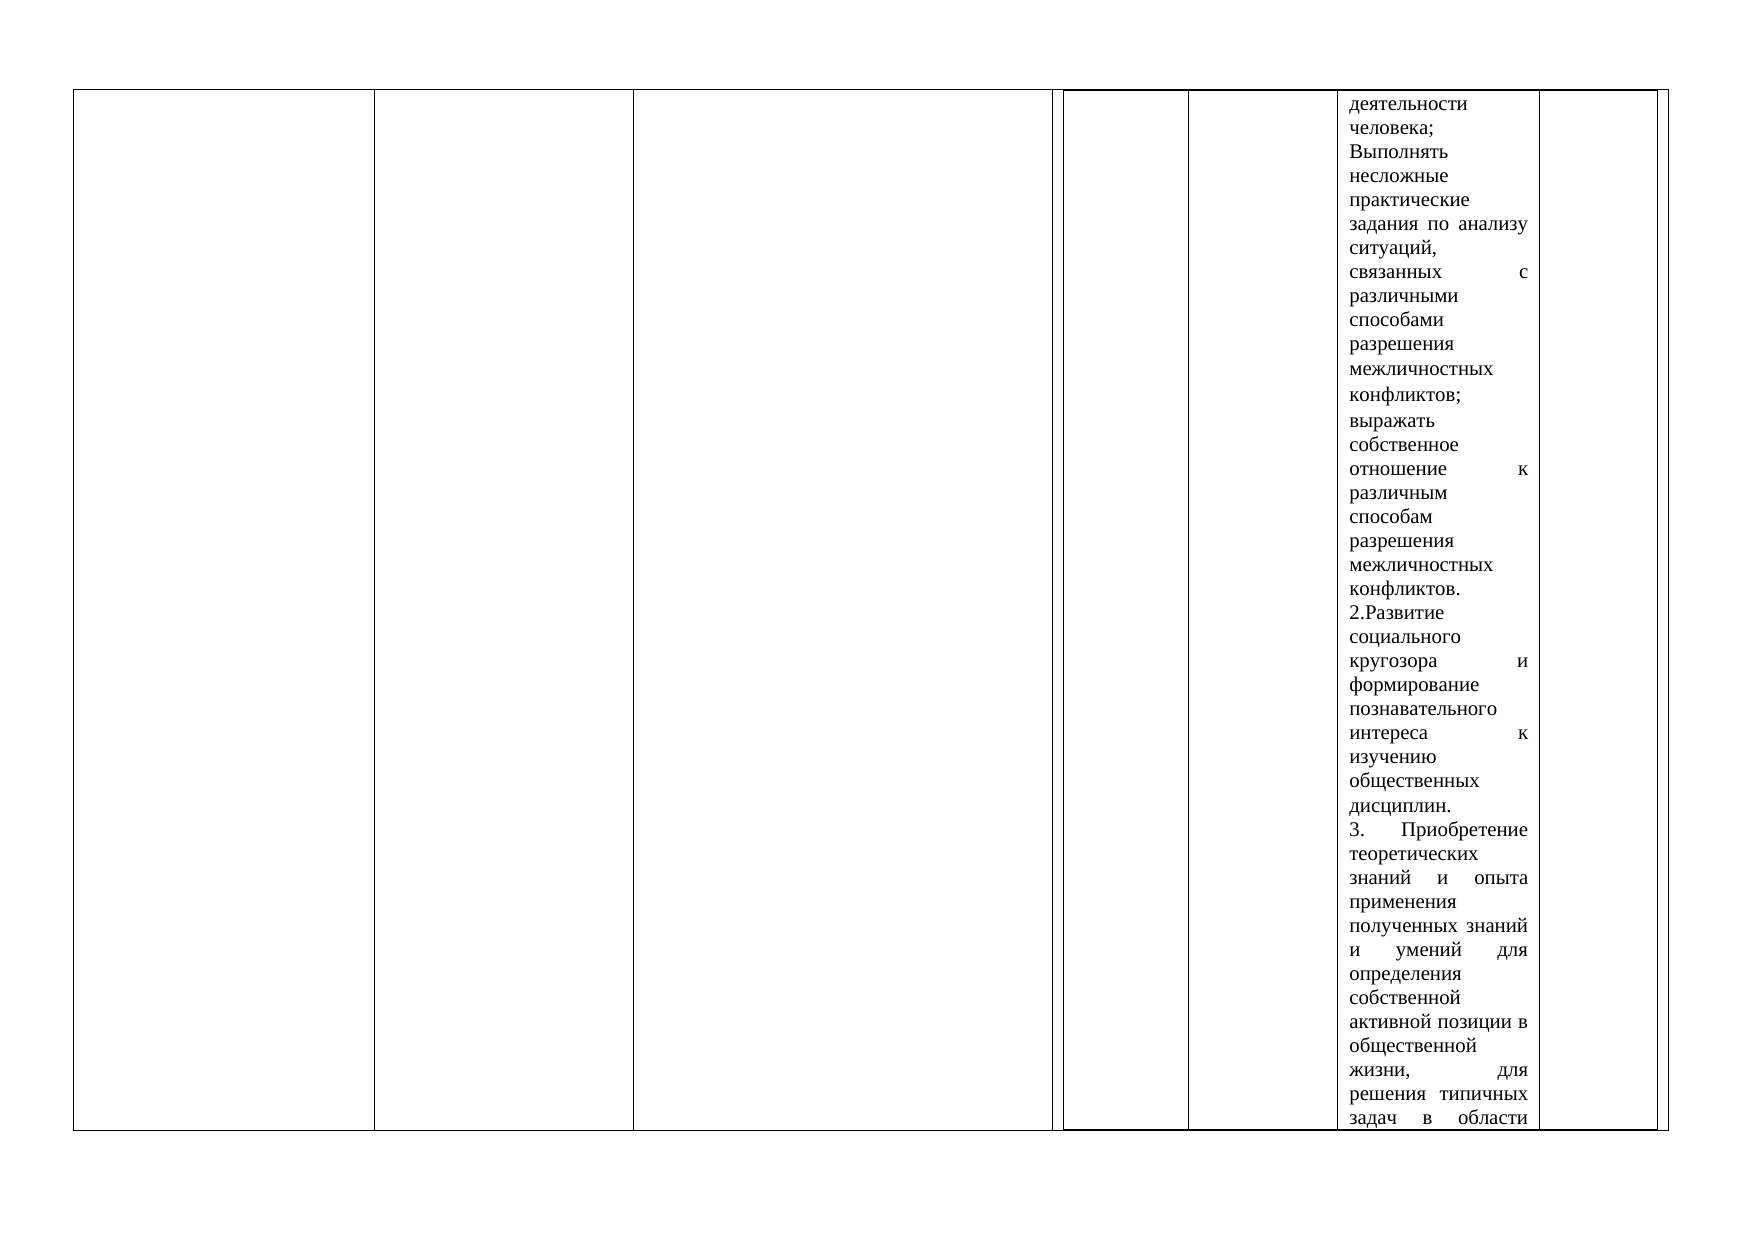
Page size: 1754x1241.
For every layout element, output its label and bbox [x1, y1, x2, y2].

table_cell [1064, 91, 1188, 1129]
table_cell [634, 90, 1052, 1130]
table_cell [375, 90, 633, 1130]
table_cell [74, 90, 374, 1130]
table_cell [1338, 91, 1539, 1129]
table_cell [1658, 90, 1668, 1130]
table_cell [1053, 90, 1063, 1130]
table_cell [1189, 91, 1337, 1129]
table_cell [1540, 91, 1657, 1129]
